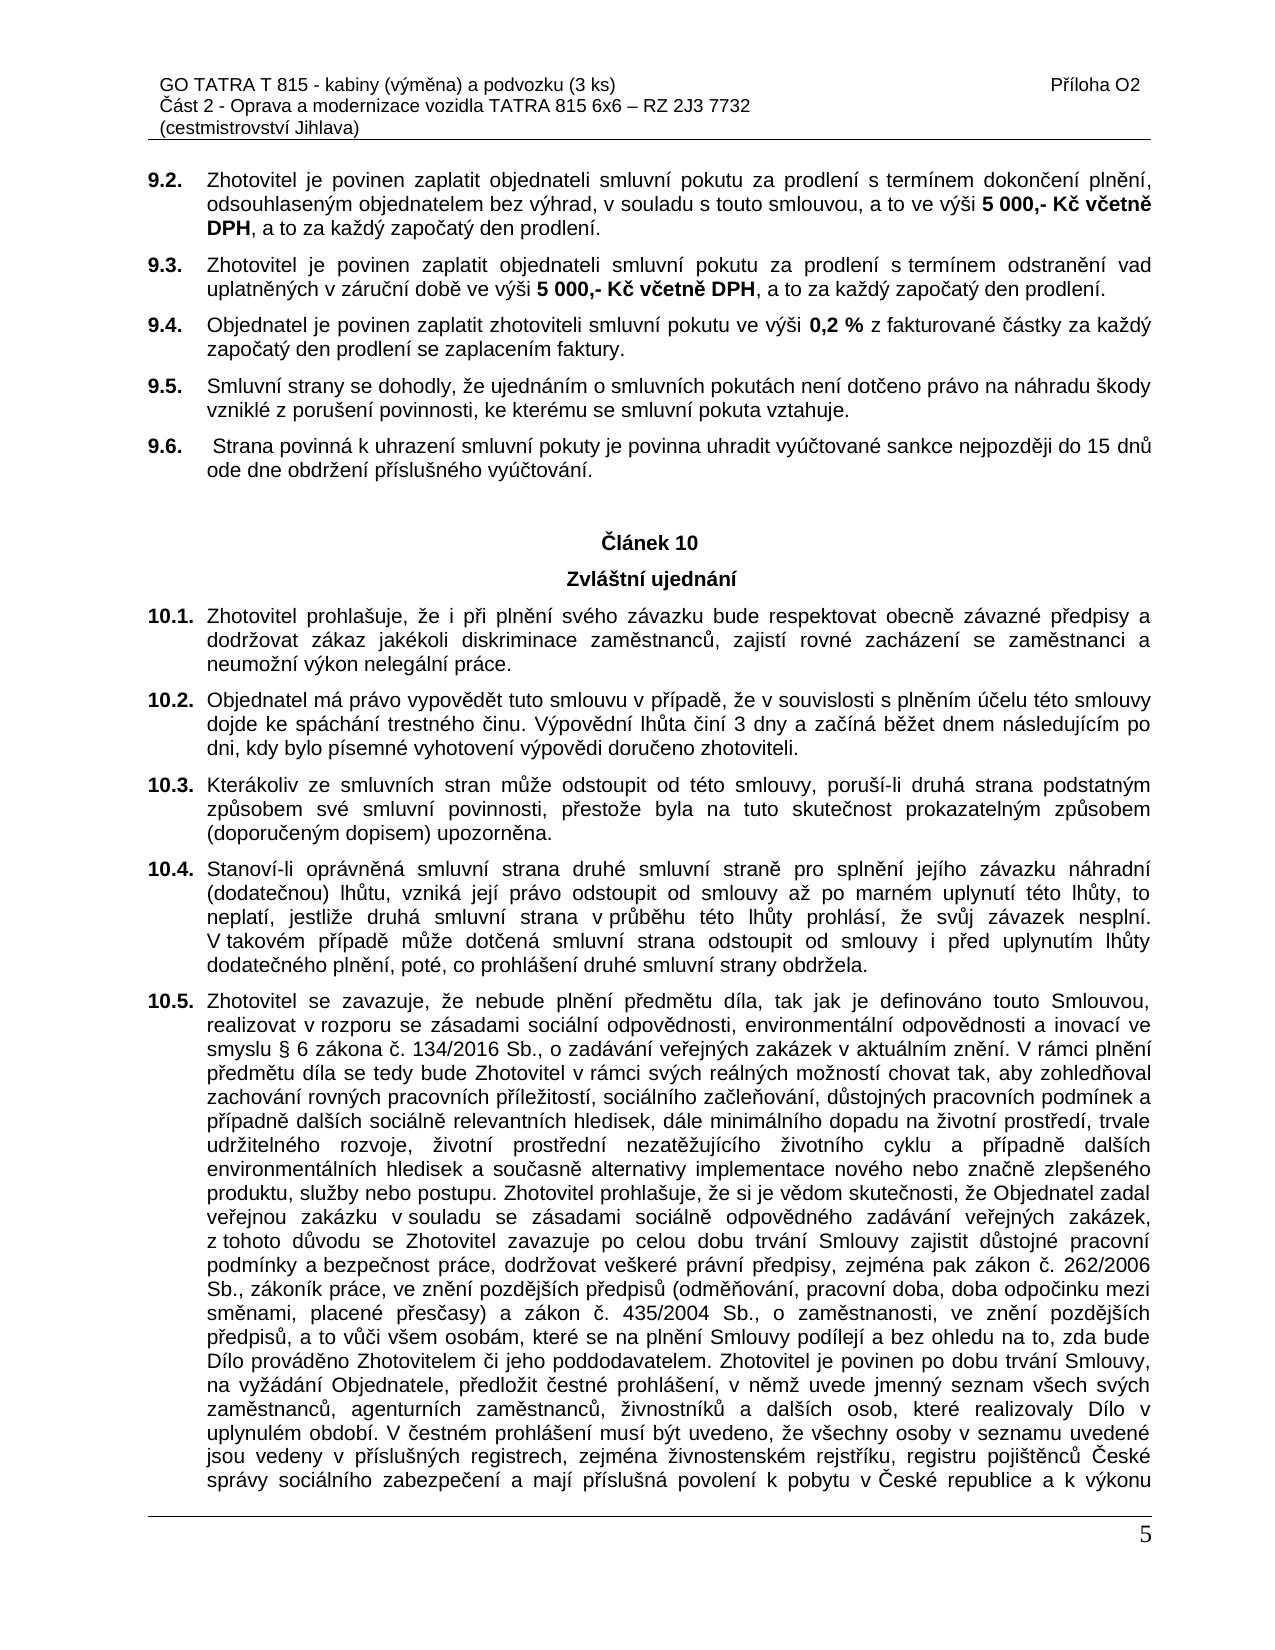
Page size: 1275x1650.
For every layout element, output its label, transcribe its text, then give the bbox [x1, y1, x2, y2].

list Zhotovitel prohlašuje, že i při plnění svého závazku bude respektovat obecně závazné předpisy a dodržovat zákaz jakékoli diskriminace zaměstnanců, zajistí rovné zacházení se zaměstnanci a neumožní výkon nelegální práce. [148, 604, 1152, 676]
list Objednatel má právo vypovědět tuto smlouvu v případě, že v souvislosti s plněním účelu této smlouvy dojde ke spáchání trestného činu. Výpovědní lhůta činí 3 dny a začíná běžet dnem následujícím po dni, kdy bylo písemné vyhotovení výpovědi doručeno zhotoviteli. [148, 688, 1152, 760]
list Zhotovitel je povinen zaplatit objednateli smluvní pokutu za prodlení s termínem odstranění vad uplatněných v záruční době ve výši 5 000,- Kč včetně DPH, a to za každý započatý den prodlení. [148, 253, 1152, 301]
list Zhotovitel je povinen zaplatit objednateli smluvní pokutu za prodlení s termínem dokončení plnění, odsouhlaseným objednatelem bez výhrad, v souladu s touto smlouvou, a to ve výši 5 000,- Kč včetně DPH, a to za každý započatý den prodlení. [148, 168, 1152, 240]
list Objednatel je povinen zaplatit zhotoviteli smluvní pokutu ve výši 0,2 % z fakturované částky za každý započatý den prodlení se zaplacením faktury. [148, 313, 1152, 361]
list Kterákoliv ze smluvních stran může odstoupit od této smlouvy, poruší-li druhá strana podstatným způsobem své smluvní povinnosti, přestože byla na tuto skutečnost prokazatelným způsobem (doporučeným dopisem) upozorněna. [148, 772, 1152, 844]
list Stanoví-li oprávněná smluvní strana druhé smluvní straně pro splnění jejího závazku náhradní (dodatečnou) lhůtu, vzniká její právo odstoupit od smlouvy až po marném uplynutí této lhůty, to neplatí, jestliže druhá smluvní strana v průběhu této lhůty prohlásí, že svůj závazek nesplní. V takovém případě může dotčená smluvní strana odstoupit od smlouvy i před uplynutím lhůty dodatečného plnění, poté, co prohlášení druhé smluvní strany obdržela. [148, 857, 1152, 977]
list Smluvní strany se dohodly, že ujednáním o smluvních pokutách není dotčeno právo na náhradu škody vzniklé z porušení povinnosti, ke kterému se smluvní pokuta vztahuje. [148, 373, 1152, 421]
text Článek 10 [148, 531, 1152, 555]
list Strana povinná k uhrazení smluvní pokuty je povinna uhradit vyúčtované sankce nejpozději do 15 dnů ode dne obdržení příslušného vyúčtování. [148, 434, 1152, 482]
text Zvláštní ujednání [148, 567, 1155, 591]
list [148, 989, 1152, 1492]
